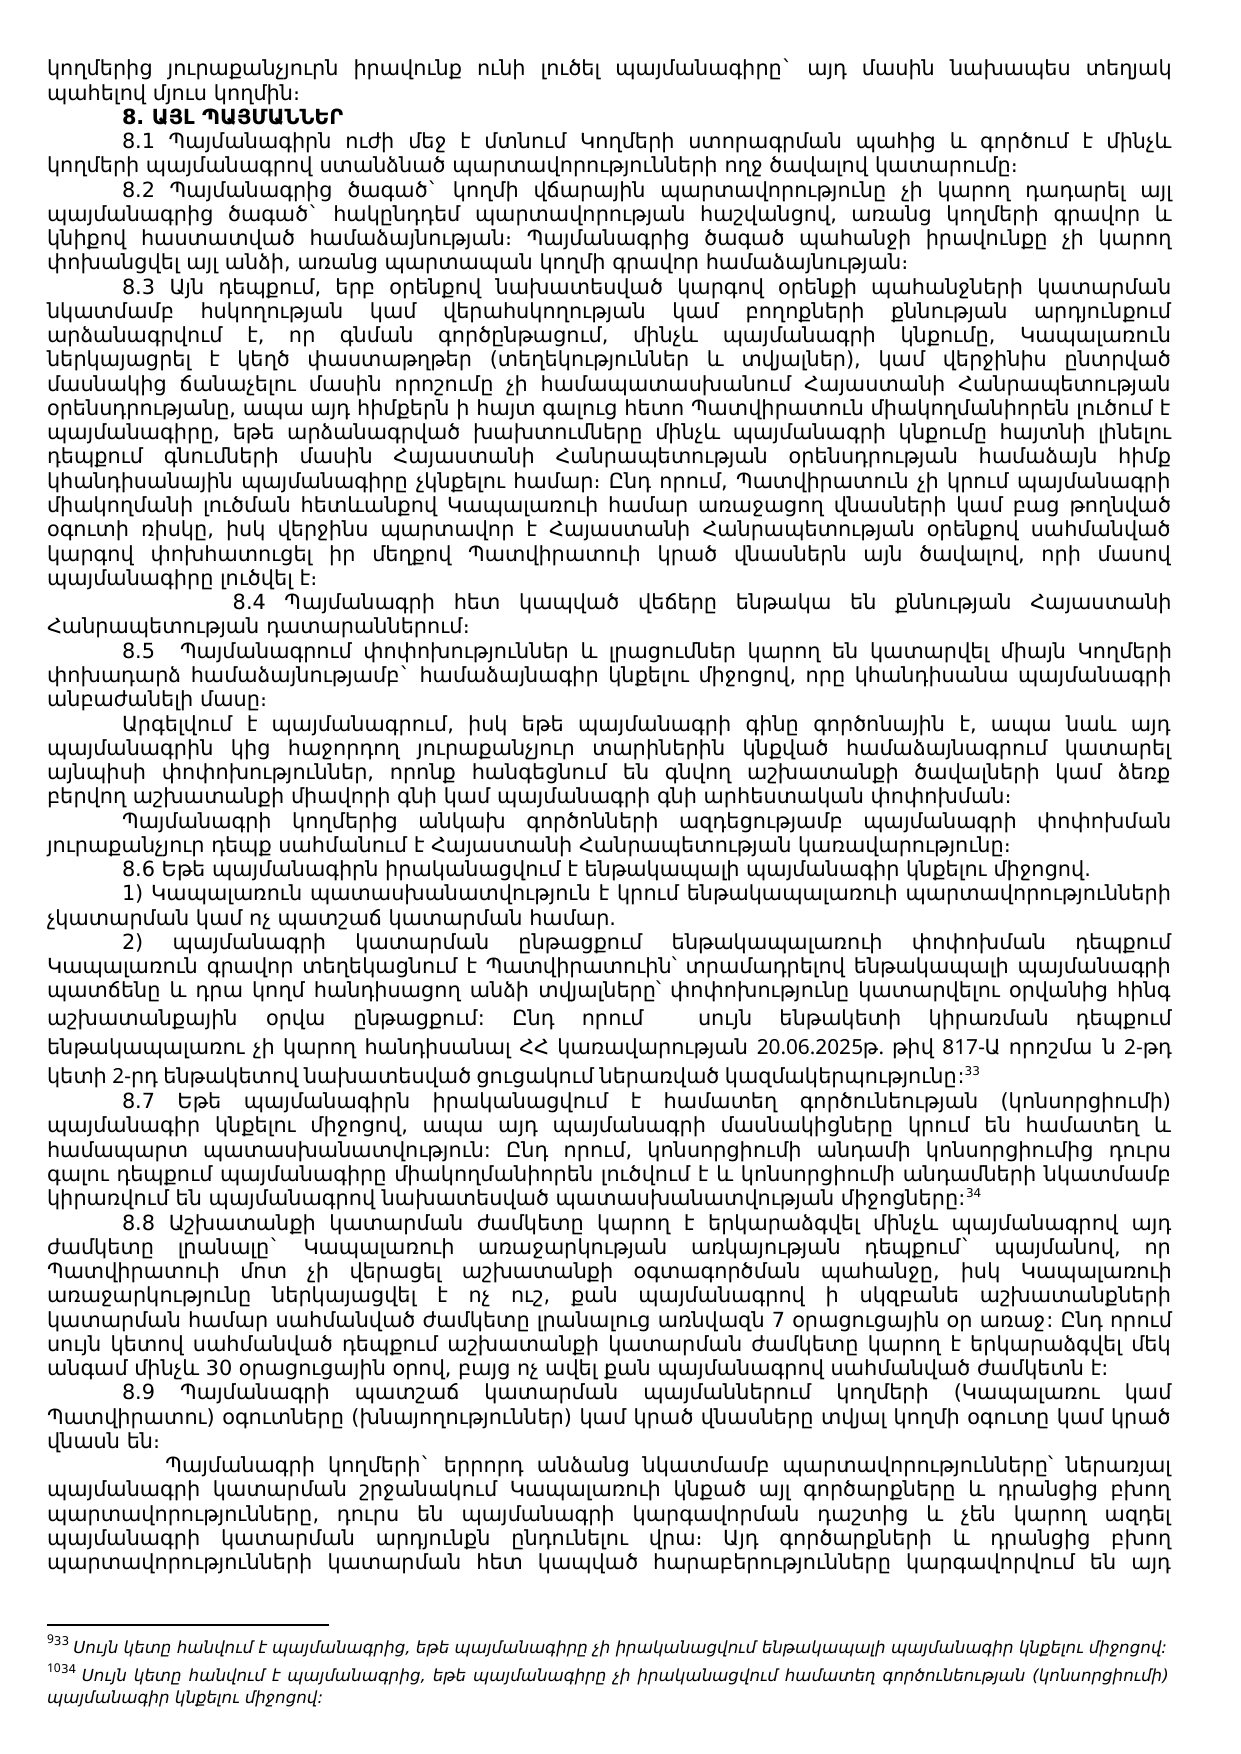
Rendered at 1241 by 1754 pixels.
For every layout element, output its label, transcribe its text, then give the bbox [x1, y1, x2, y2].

text 8.9 Պայմանագրի պատշաճ կատարման պայմաններում կողմերի (Կապալառու կամ Պատվիրատու) օգուտները (խնայողություններ) կամ կրած վնասները տվյալ կողմի օգուտը կամ կրած վնասն են։ [47, 1380, 1172, 1453]
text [47, 1453, 1172, 1574]
text 8.7 Եթե պայմանագիրն իրականացվում է համատեղ գործունեության (կոնսորցիումի) պայմանագիր կնքելու միջոցով, ապա այդ պայմանագրի մասնակիցները կրում են համատեղ և համապարտ պատասխանատվություն: Ընդ որում, կոնսորցիումի անդամի կոնսորցիումից դուրս գալու դեպքում պայմանագիրը միակողմանիորեն լուծվում է և կոնսորցիումի անդամների նկատմամբ կիրառվում են պայմանագրով նախատեսված պատասխանատվության միջոցները:34 [47, 1089, 1172, 1211]
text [47, 56, 1172, 105]
text 8.8 Աշխատանքի կատարման ժամկետը կարող է երկարաձգվել մինչև պայմանագրով այդ ժամկետը լրանալը` Կապալառուի առաջարկության առկայության դեպքում` պայմանով, որ Պատվիրատուի մոտ չի վերացել աշխատանքի օգտագործման պահանջը, իսկ Կապալառուի առաջարկությունը ներկայացվել է ոչ ուշ, քան պայմանագրով ի սկզբանե աշխատանքների կատարման համար սահմանված ժամկետը լրանալուց առնվազն 7 օրացուցային օր առաջ: Ընդ որում սույն կետով սահմանված դեպքում աշխատանքի կատարման ժամկետը կարող է երկարաձգվել մեկ անգամ մինչև 30 օրացուցային օրով, բայց ոչ ավել քան պայմանագրով սահմանված ժամկետն է: [47, 1211, 1172, 1380]
text 8.2 Պայմանագրից ծագած` կողմի վճարային պարտավորությունը չի կարող դադարել այլ պայմանագրից ծագած` հակընդդեմ պարտավորության հաշվանցով, առանց կողմերի գրավոր և կնիքով հաստատված համաձայնության։ Պայմանագրից ծագած պահանջի իրավունքը չի կարող փոխանցվել այլ անձի, առանց պարտապան կողմի գրավոր համաձայնության։ [47, 178, 1172, 275]
text 1) Կապալառուն պատասխանատվություն է կրում ենթակապալառուի պարտավորությունների չկատարման կամ ոչ պատշաճ կատարման համար. [47, 881, 1172, 930]
text 8.5 Պայմանագրում փոփոխություններ և լրացումներ կարող են կատարվել միայն Կողմերի փոխադարձ համաձայնությամբ` համաձայնագիր կնքելու միջոցով, որը կհանդիսանա պայմանագրի անբաժանելի մասը։ [47, 639, 1172, 712]
text 8. ԱՅԼ ՊԱՅՄԱՆՆԵՐ [47, 105, 1172, 129]
text Պայմանագրի կողմերից անկախ գործոնների ազդեցությամբ պայմանագրի փոփոխման յուրաքանչյուր դեպք սահմանում է Հայաստանի Հանրապետության կառավարությունը։ [47, 809, 1172, 857]
text Արգելվում է պայմանագրում, իսկ եթե պայմանագրի գինը գործոնային է, ապա նաև այդ պայմանագրին կից հաջորդող յուրաքանչյուր տարիներին կնքված համաձայնագրում կատարել այնպիսի փոփոխություններ, որոնք հանգեցնում են գնվող աշխատանքի ծավալների կամ ձեռք բերվող աշխատանքի միավորի գնի կամ պայմանագրի գնի արհեստական փոփոխման։ [47, 712, 1172, 809]
text 8.4 Պայմանագրի հետ կապված վեճերը ենթակա են քննության Հայաստանի Հանրապետության դատարաններում։ [47, 590, 1172, 639]
text 2) պայմանագրի կատարման ընթացքում ենթակապալառուի փոփոխման դեպքում Կապալառուն գրավոր տեղեկացնում է Պատվիրատուին՝ տրամադրելով ենթակապալի պայմանագրի պատճենը և դրա կողմ հանդիսացող անձի տվյալները՝ փոփոխությունը կատարվելու օրվանից հինգ աշխատանքային օրվա ընթացքում: Ընդ որում սույն ենթակետի կիրառման դեպքում ենթակապալառու չի կարող հանդիսանալ ՀՀ կառավարության 20.06.2025թ. թիվ 817-Ա որոշմա ն 2-թդ կետի 2-րդ ենթակետով նախատեսված ցուցակում ներառված կազմակերպությունը:33 [47, 930, 1172, 1089]
text 8.3 Այն դեպքում, երբ օրենքով նախատեսված կարգով օրենքի պահանջների կատարման նկատմամբ հսկողության կամ վերահսկողության կամ բողոքների քննության արդյունքում արձանագրվում է, որ գնման գործընթացում, մինչև պայմանագրի կնքումը, Կապալառուն ներկայացրել է կեղծ փաստաթղթեր (տեղեկություններ և տվյալներ), կամ վերջինիս ընտրված մասնակից ճանաչելու մասին որոշումը չի համապատասխանում Հայաստանի Հանրապետության օրենսդրությանը, ապա այդ հիմքերն ի հայտ գալուց հետո Պատվիրատուն միակողմանիորեն լուծում է պայմանագիրը, եթե արձանագրված խախտումները մինչև պայմանագրի կնքումը հայտնի լինելու դեպքում գնումների մասին Հայաստանի Հանրապետության օրենսդրության համաձայն հիմք կհանդիսանային պայմանագիրը չկնքելու համար։ Ընդ որում, Պատվիրատուն չի կրում պայմանագրի միակողմանի լուծման հետևանքով Կապալառուի համար առաջացող վնասների կամ բաց թողնված օգուտի ռիսկը, իսկ վերջինս պարտավոր է Հայաստանի Հանրապետության օրենքով սահմանված կարգով փոխհատուցել իր մեղքով Պատվիրատուի կրած վնասներն այն ծավալով, որի մասով պայմանագիրը լուծվել է։ [47, 275, 1172, 590]
text 8.6 Եթե պայմանագիրն իրականացվում է ենթակապալի պայմանագիր կնքելու միջոցով. [47, 857, 1172, 881]
text 8.1 Պայմանագիրն ուժի մեջ է մտնում Կողմերի ստորագրման պահից և գործում է մինչև կողմերի պայմանագրով ստանձնած պարտավորությունների ողջ ծավալով կատարումը։ [47, 129, 1172, 178]
